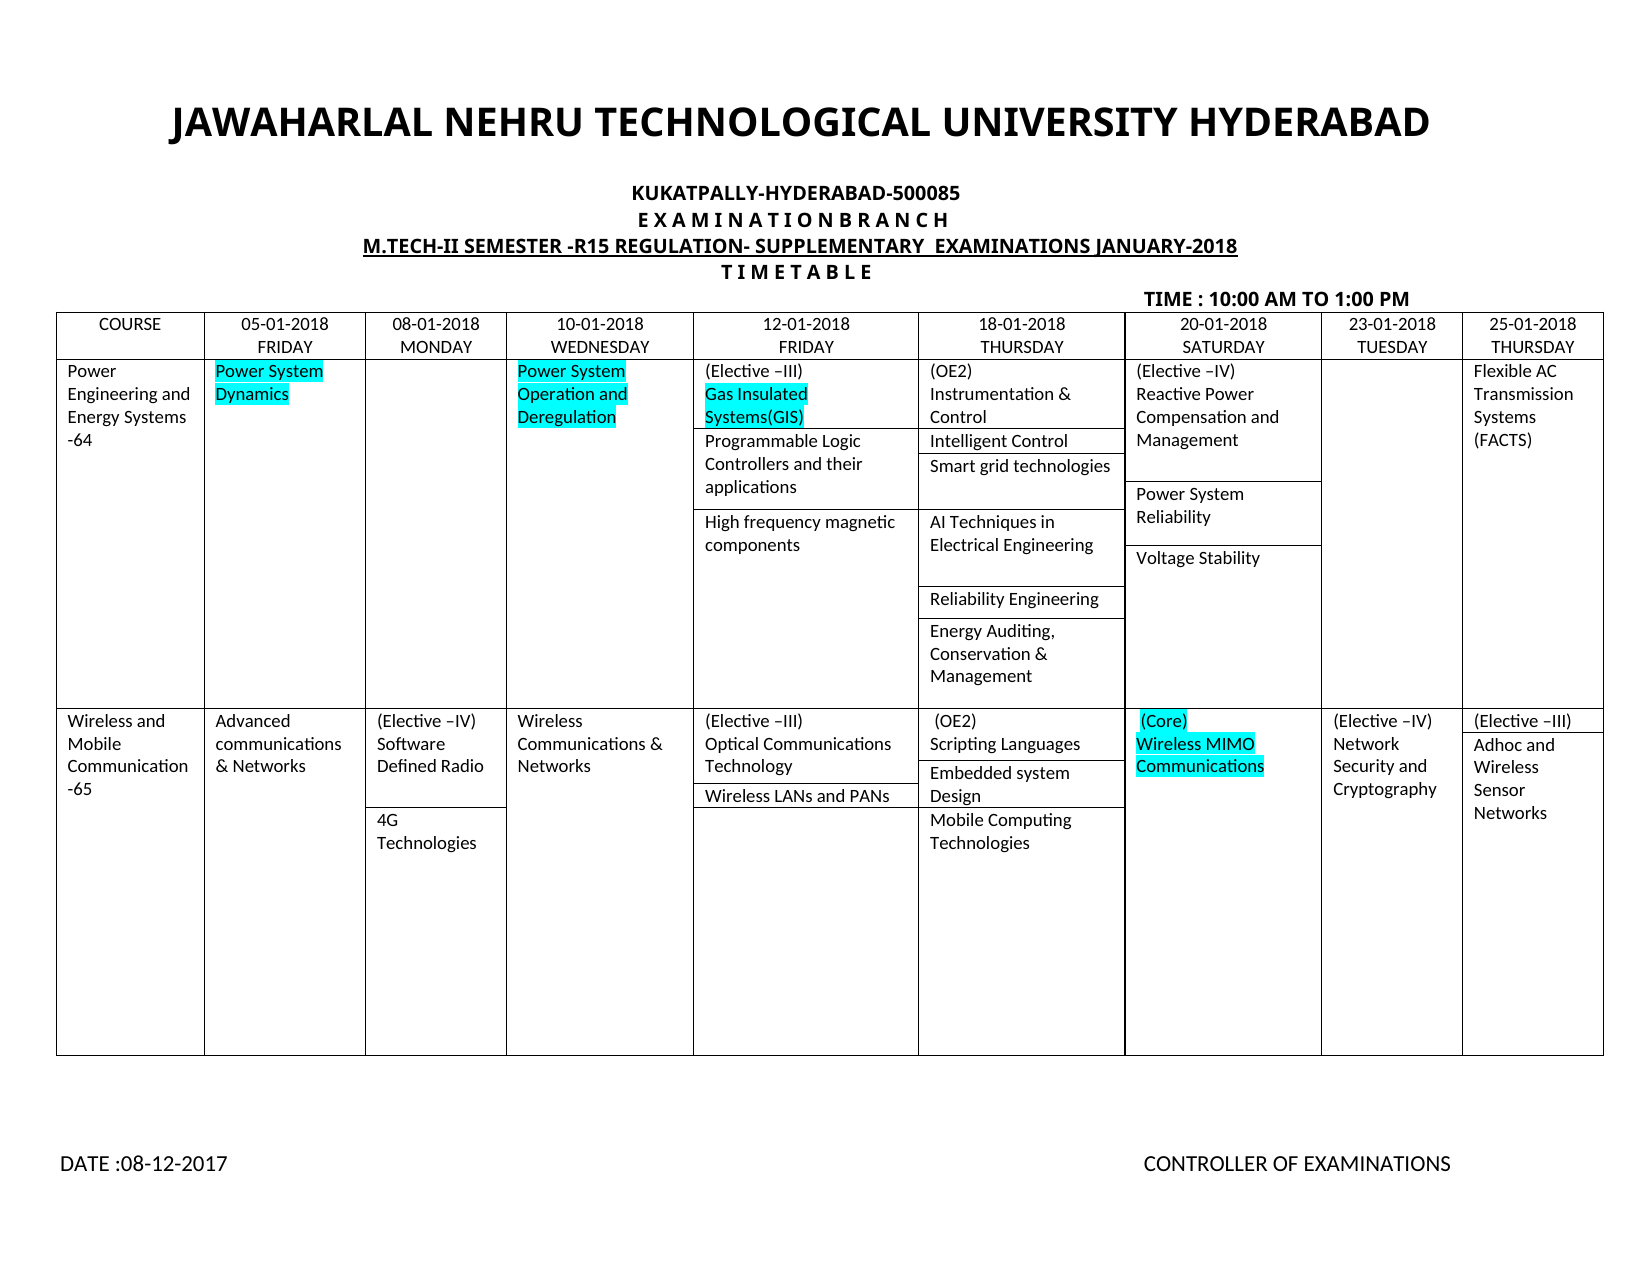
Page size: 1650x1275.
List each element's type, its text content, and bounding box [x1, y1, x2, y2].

text E X A M I N A T I O N B R A N C H [637, 206, 1584, 232]
text M.TECH-II SEMESTER -R15 REGULATION- SUPPLEMENTARY EXAMINATIONS JANUARY-2018 [362, 232, 1584, 259]
table_cell Power System Operation and Deregulation [507, 360, 693, 708]
table_header 23-01-2018 TUESDAY [1322, 313, 1462, 358]
table_cell (Elective –III) Optical Communications Technology [694, 709, 918, 783]
table_cell Wireless LANs and PANs [694, 784, 918, 807]
table_cell (OE2) Instrumentation & Control [919, 360, 1124, 428]
text TIME : 10:00 AM TO 1:00 PM [1144, 285, 1481, 312]
table_cell Programmable Logic Controllers and their applications [694, 429, 918, 509]
table_header 12-01-2018 FRIDAY [694, 313, 918, 358]
table_cell [1322, 360, 1462, 708]
table_header 08-01-2018 MONDAY [366, 313, 506, 358]
table_cell AI Techniques in Electrical Engineering [919, 510, 1124, 586]
table_cell 4G Technologies [366, 808, 506, 1055]
table_cell [366, 360, 506, 708]
table_cell (Core) Wireless MIMO Communications [1126, 709, 1321, 1055]
table_header COURSE [57, 313, 204, 358]
table_cell Wireless Communications & Networks [507, 709, 693, 1055]
table_cell Reliability Engineering [919, 587, 1124, 618]
table_cell (Elective –III) Gas Insulated Systems(GIS) [694, 360, 918, 428]
table_cell (Elective –IV) Software Defined Radio [366, 709, 506, 807]
text KUKATPALLY-HYDERABAD-500085 [631, 179, 1584, 206]
table_cell (OE2) Scripting Languages [919, 709, 1124, 760]
table_cell Mobile Computing Technologies [919, 808, 1124, 1055]
table_cell (Elective –IV) Reactive Power Compensation and Management [1126, 360, 1321, 481]
table_header 20-01-2018 SATURDAY [1126, 313, 1321, 358]
table_cell Smart grid technologies [919, 454, 1124, 509]
table_cell Wireless and Mobile Communication -65 [57, 709, 204, 1055]
table_cell Intelligent Control [919, 429, 1124, 453]
table_cell (Elective –III) [1463, 709, 1603, 732]
table_cell Power Engineering and Energy Systems -64 [57, 360, 204, 708]
table_cell [694, 808, 918, 1055]
table_cell Power System Reliability [1126, 482, 1321, 545]
table_cell High frequency magnetic components [694, 510, 918, 708]
table_cell (Elective –IV) Network Security and Cryptography [1322, 709, 1462, 1055]
text DATE :08-12-2017 CONTROLLER OF EXAMINATIONS [19, 1150, 1481, 1177]
table_cell Power System Dynamics [205, 360, 365, 708]
table_header 10-01-2018 WEDNESDAY [507, 313, 693, 358]
table_cell Flexible AC Transmission Systems (FACTS) [1463, 360, 1603, 708]
table_header 05-01-2018 FRIDAY [205, 313, 365, 358]
text JAWAHARLAL NEHRU TECHNOLOGICAL UNIVERSITY HYDERABAD [19, 94, 1584, 148]
table_cell Voltage Stability [1126, 546, 1321, 708]
table_header 18-01-2018 THURSDAY [919, 313, 1124, 358]
table_cell Advanced communications & Networks [205, 709, 365, 1055]
table_header 25-01-2018 THURSDAY [1463, 313, 1603, 358]
table_cell Adhoc and Wireless Sensor Networks [1463, 733, 1603, 1055]
text T I M E T A B L E [721, 259, 1584, 285]
table_cell Energy Auditing, Conservation & Management [919, 619, 1124, 708]
table_cell Embedded system Design [919, 761, 1124, 807]
